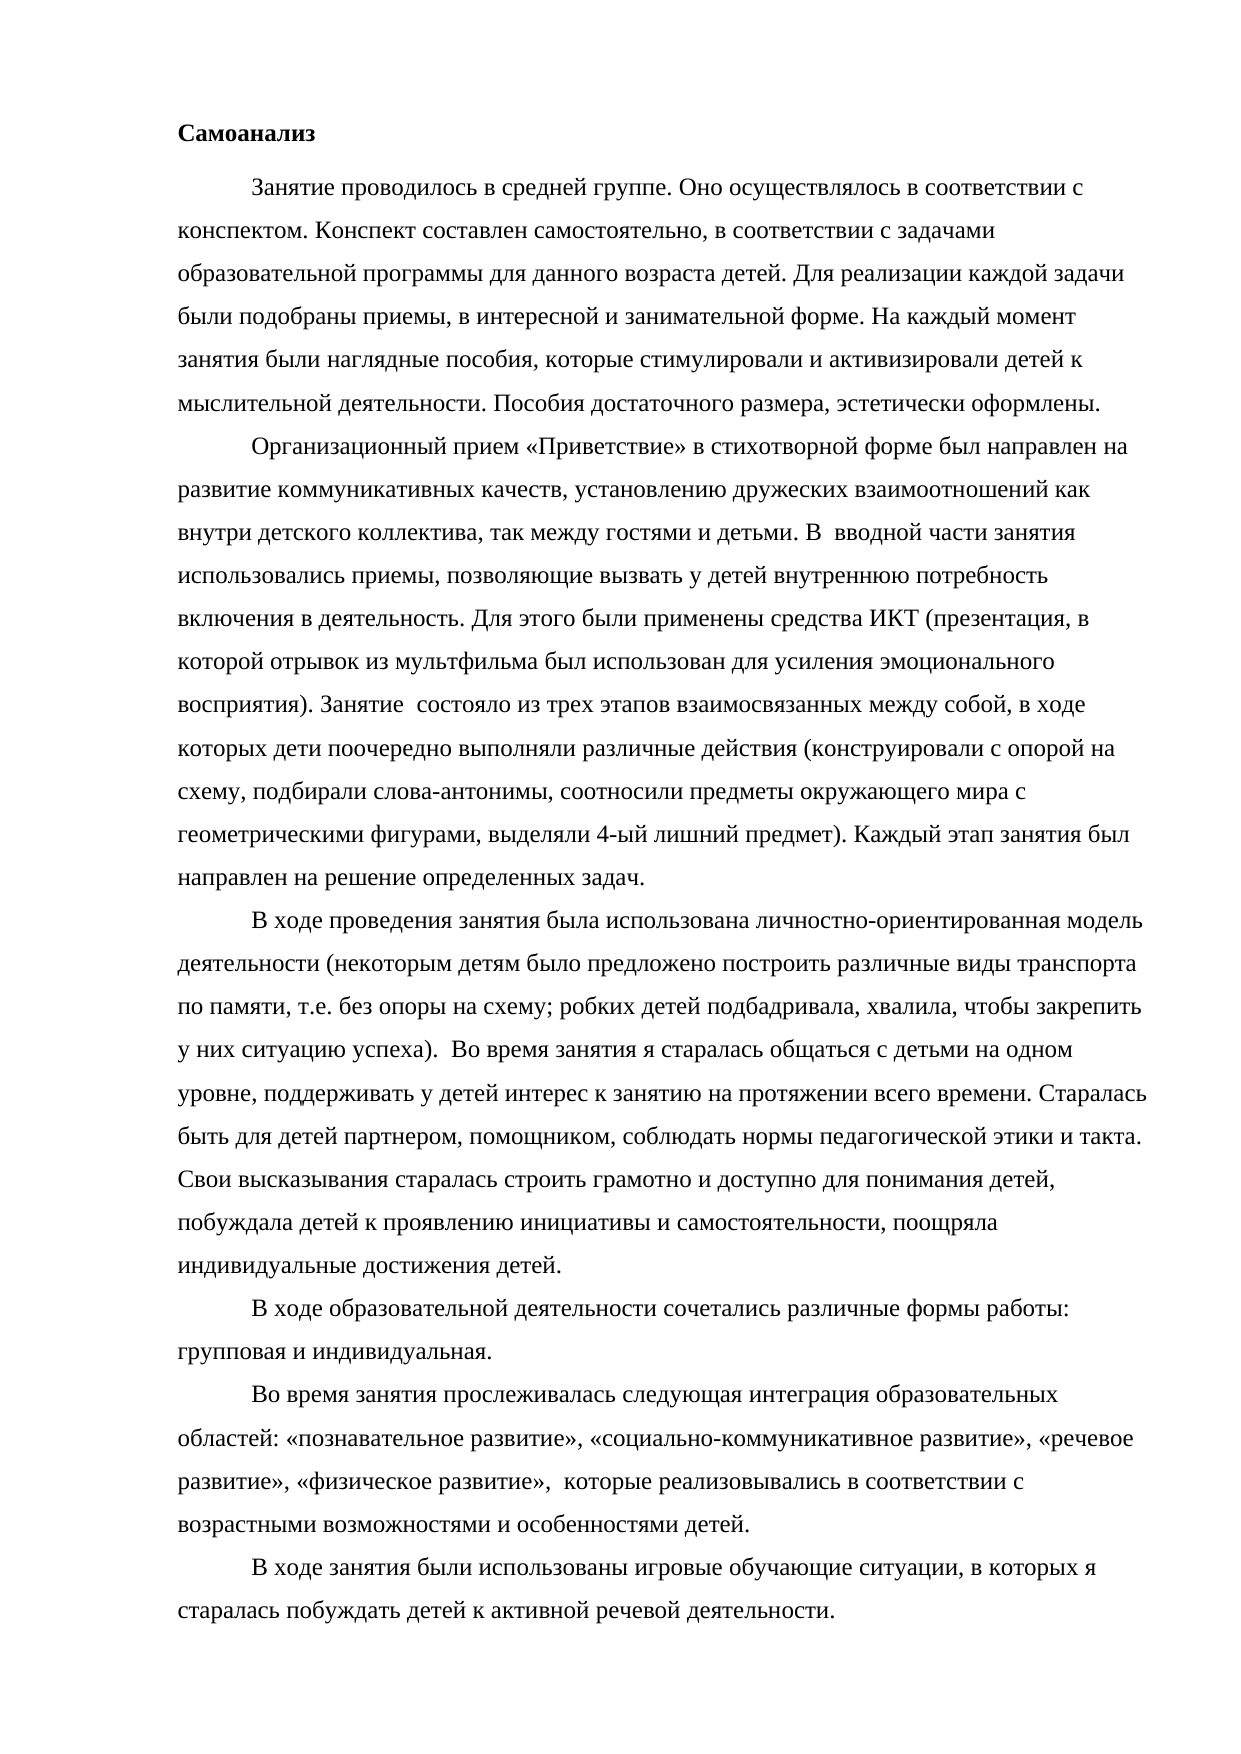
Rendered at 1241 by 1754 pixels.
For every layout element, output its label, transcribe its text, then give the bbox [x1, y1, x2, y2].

text В ходе образовательной деятельности сочетались различные формы работы: групповая и индивидуальная. [177, 1293, 1152, 1365]
text Организационный прием «Приветствие» в стихотворной форме был направлен на развитие коммуникативных качеств, установлению дружеских взаимоотношений как внутри детского коллектива, так между гостями и детьми. В вводной части занятия использовались приемы, позволяющие вызвать у детей внутреннюю потребность включения в деятельность. Для этого были применены средства ИКТ (презентация, в которой отрывок из мультфильма был использован для усиления эмоционального восприятия). Занятие состояло из трех этапов взаимосвязанных между собой, в ходе которых дети поочередно выполняли различные действия (конструировали с опорой на схему, подбирали слова-антонимы, соотносили предметы окружающего мира с геометрическими фигурами, выделяли 4-ый лишний предмет). Каждый этап занятия был направлен на решение определенных задач. [177, 431, 1152, 891]
text Занятие проводилось в средней группе. Оно осуществлялось в соответствии с конспектом. Конспект составлен самостоятельно, в соответствии с задачами образовательной программы для данного возраста детей. Для реализации каждой задачи были подобраны приемы, в интересной и занимательной форме. На каждый момент занятия были наглядные пособия, которые стимулировали и активизировали детей к мыслительной деятельности. Пособия достаточного размера, эстетически оформлены. [177, 172, 1152, 416]
text Самоанализ [177, 118, 1152, 147]
text Во время занятия прослеживалась следующая интеграция образовательных областей: «познавательное развитие», «социально-коммуникативное развитие», «речевое развитие», «физическое развитие», которые реализовывались в соответствии с возрастными возможностями и особенностями детей. [177, 1379, 1152, 1538]
text В ходе занятия были использованы игровые обучающие ситуации, в которых я старалась побуждать детей к активной речевой деятельности. [177, 1552, 1152, 1624]
text В ходе проведения занятия была использована личностно-ориентированная модель деятельности (некоторым детям было предложено построить различные виды транспорта по памяти, т.е. без опоры на схему; робких детей подбадривала, хвалила, чтобы закрепить у них ситуацию успеха). Во время занятия я старалась общаться с детьми на одном уровне, поддерживать у детей интерес к занятию на протяжении всего времени. Старалась быть для детей партнером, помощником, соблюдать нормы педагогической этики и такта. Свои высказывания старалась строить грамотно и доступно для понимания детей, побуждала детей к проявлению инициативы и самостоятельности, поощряла индивидуальные достижения детей. [177, 905, 1152, 1279]
